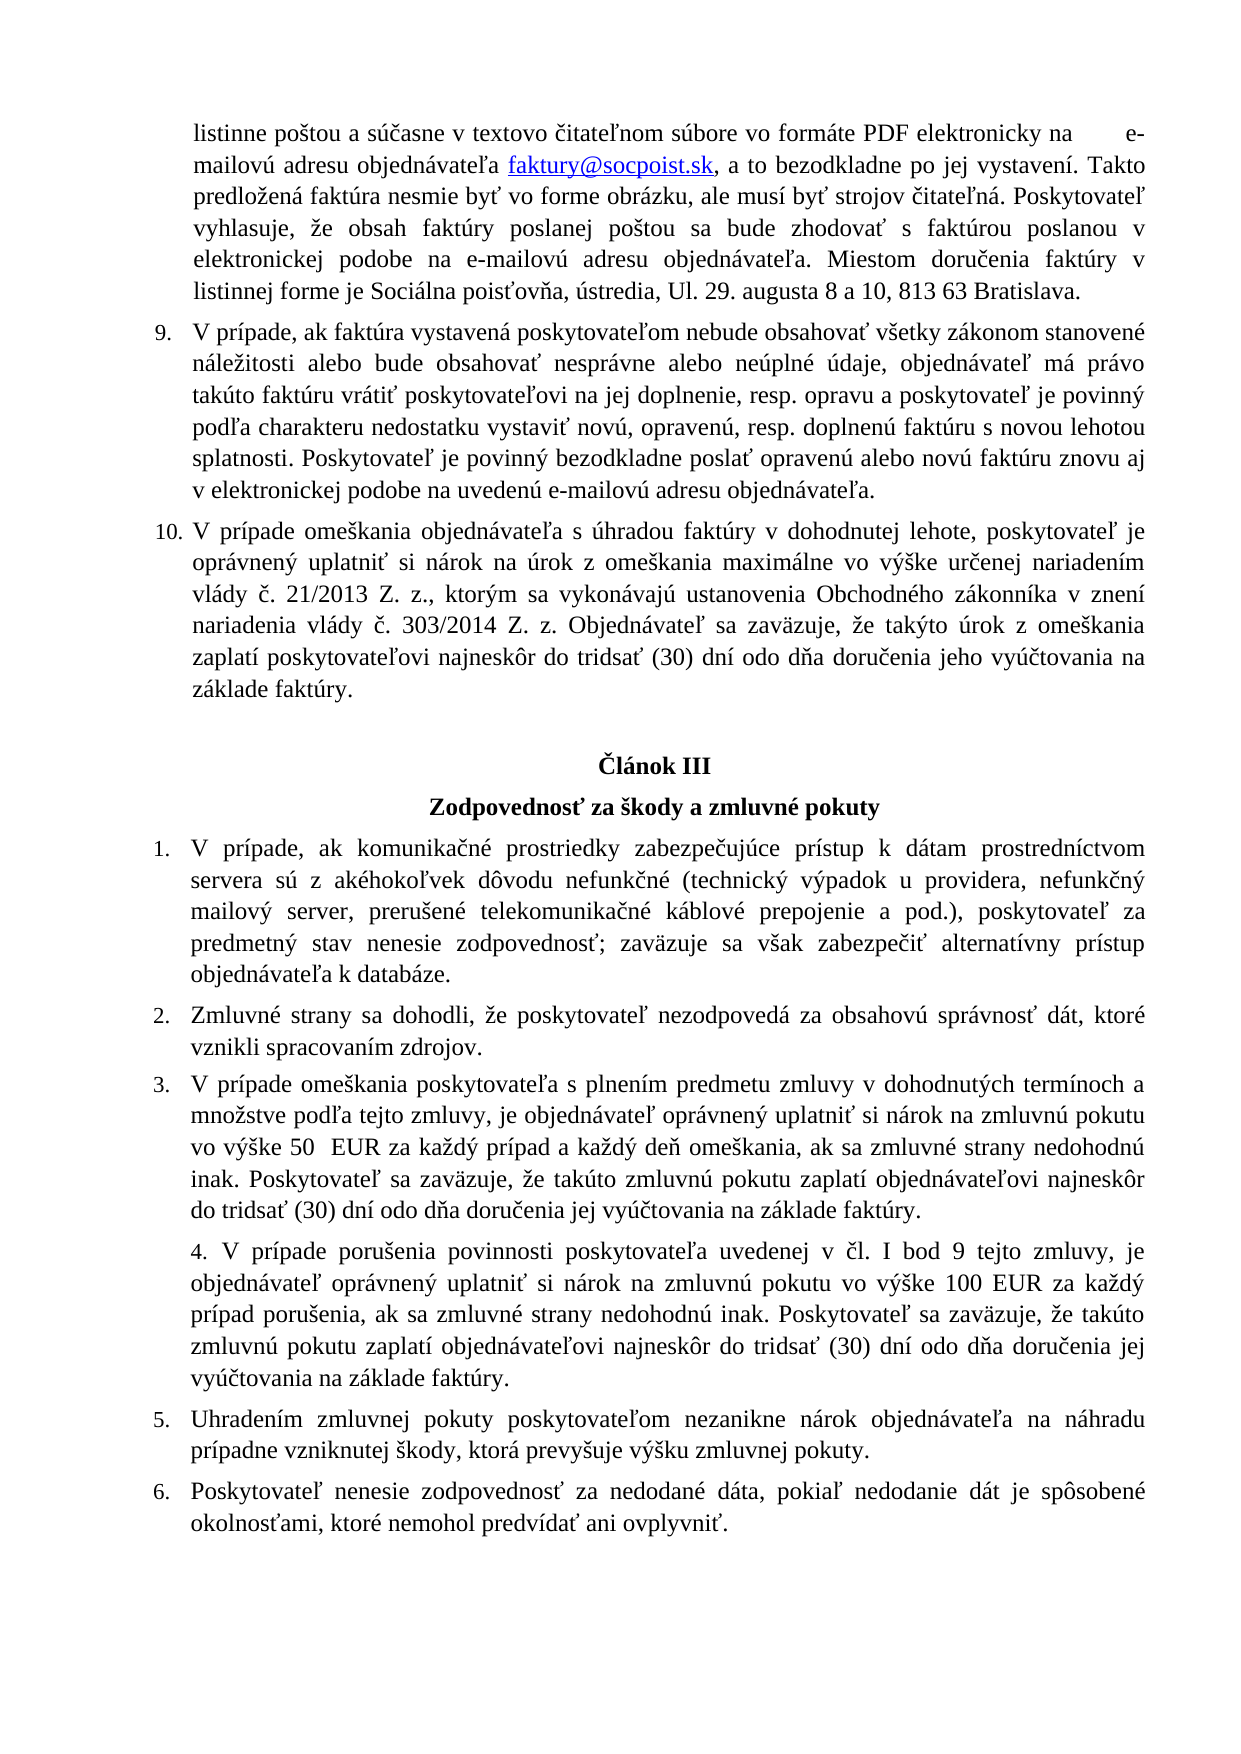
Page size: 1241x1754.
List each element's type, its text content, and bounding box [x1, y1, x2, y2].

text Článok III [249, 751, 1059, 780]
list V prípade omeškania objednávateľa s úhradou faktúry v dohodnutej lehote, poskytovateľ je oprávnený uplatniť si nárok na úrok z omeškania maximálne vo výške určenej nariadením vlády č. 21/2013 Z. z., ktorým sa vykonávajú ustanovenia Obchodného zákonníka v znení nariadenia vlády č. 303/2014 Z. z. Objednávateľ sa zaväzuje, že takýto úrok z omeškania zaplatí poskytovateľovi najneskôr do tridsať (30) dní odo dňa doručenia jeho vyúčtovania na základe faktúry. [154, 516, 1146, 702]
list V prípade, ak komunikačné prostriedky zabezpečujúce prístup k dátam prostredníctvom servera sú z akéhokoľvek dôvodu nefunkčné (technický výpadok u providera, nefunkčný mailový server, prerušené telekomunikačné káblové prepojenie a pod.), poskytovateľ za predmetný stav nenesie zodpovednosť; zaväzuje sa však zabezpečiť alternatívny prístup objednávateľa k databáze. [153, 833, 1146, 988]
list V prípade, ak faktúra vystavená poskytovateľom nebude obsahovať všetky zákonom stanovené náležitosti alebo bude obsahovať nesprávne alebo neúplné údaje, objednávateľ má právo takúto faktúru vrátiť poskytovateľovi na jej doplnenie, resp. opravu a poskytovateľ je povinný podľa charakteru nedostatku vystaviť novú, opravenú, resp. doplnenú faktúru s novou lehotou splatnosti. Poskytovateľ je povinný bezodkladne poslať opravenú alebo novú faktúru znovu aj v elektronickej podobe na uvedenú e-mailovú adresu objednávateľa. [154, 317, 1146, 503]
list Poskytovateľ nenesie zodpovednosť za nedodané dáta, pokiaľ nedodanie dát je spôsobené okolnosťami, ktoré nemohol predvídať ani ovplyvniť. [153, 1476, 1146, 1537]
list V prípade porušenia povinnosti poskytovateľa uvedenej v čl. I bod 9 tejto zmluvy, je objednávateľ oprávnený uplatniť si nárok na zmluvnú pokutu vo výške 100 EUR za každý prípad porušenia, ak sa zmluvné strany nedohodnú inak. Poskytovateľ sa zaväzuje, že takúto zmluvnú pokutu zaplatí objednávateľovi najneskôr do tridsať (30) dní odo dňa doručenia jej vyúčtovania na základe faktúry. [190, 1236, 1146, 1391]
list V prípade omeškania poskytovateľa s plnením predmetu zmluvy v dohodnutých termínoch a množstve podľa tejto zmluvy, je objednávateľ oprávnený uplatniť si nárok na zmluvnú pokutu vo výške 50 EUR za každý prípad a každý deň omeškania, ak sa zmluvné strany nedohodnú inak. Poskytovateľ sa zaväzuje, že takúto zmluvnú pokutu zaplatí objednávateľovi najneskôr do tridsať (30) dní odo dňa doručenia jej vyúčtovania na základe faktúry. [153, 1069, 1146, 1224]
list Uhradením zmluvnej pokuty poskytovateľom nezanikne nárok objednávateľa na náhradu prípadne vzniknutej škody, ktorá prevyšuje výšku zmluvnej pokuty. [153, 1404, 1146, 1464]
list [156, 118, 1146, 305]
list Zmluvné strany sa dohodli, že poskytovateľ nezodpovedá za obsahovú správnosť dát, ktoré vznikli spracovaním zdrojov. [153, 1001, 1146, 1061]
text Zodpovednosť za škody a zmluvné pokuty [249, 792, 1059, 821]
